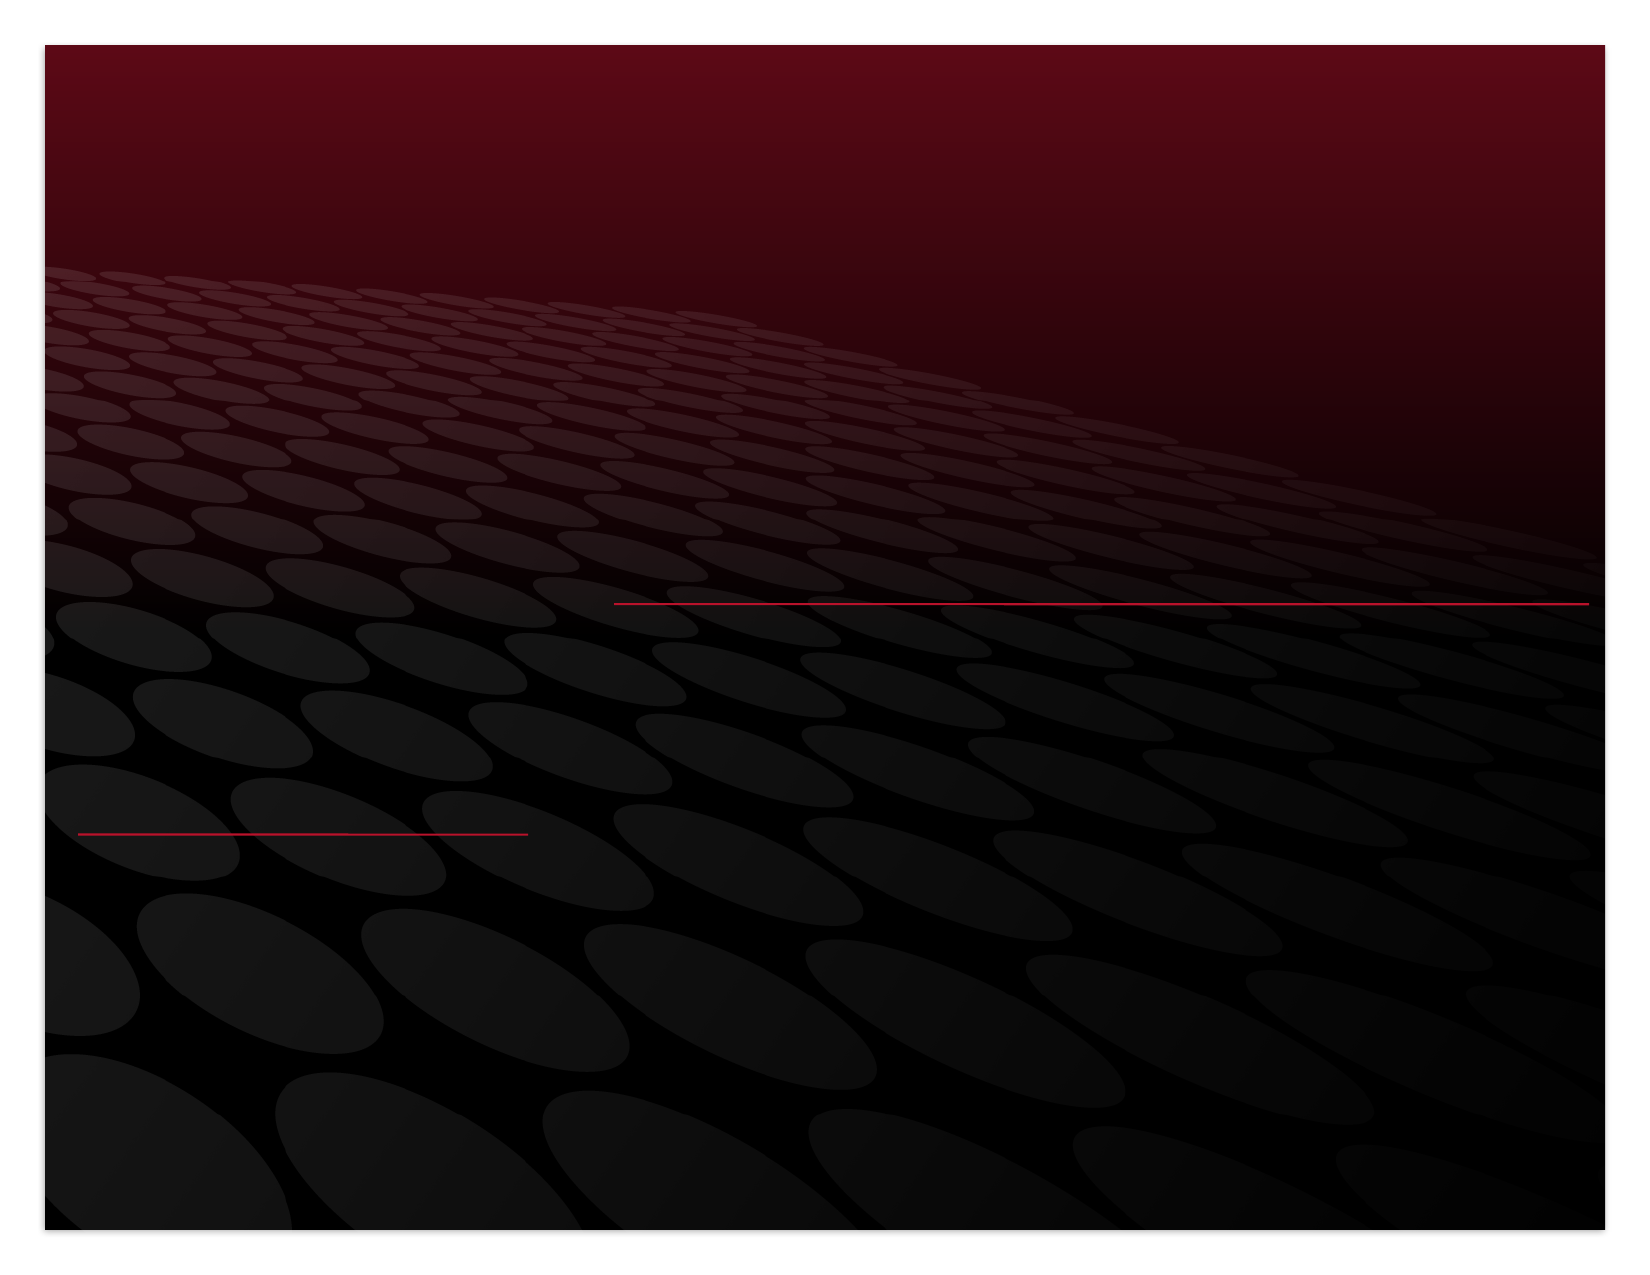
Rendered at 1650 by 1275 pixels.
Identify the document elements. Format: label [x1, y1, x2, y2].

picture [45, 45, 1606, 1233]
